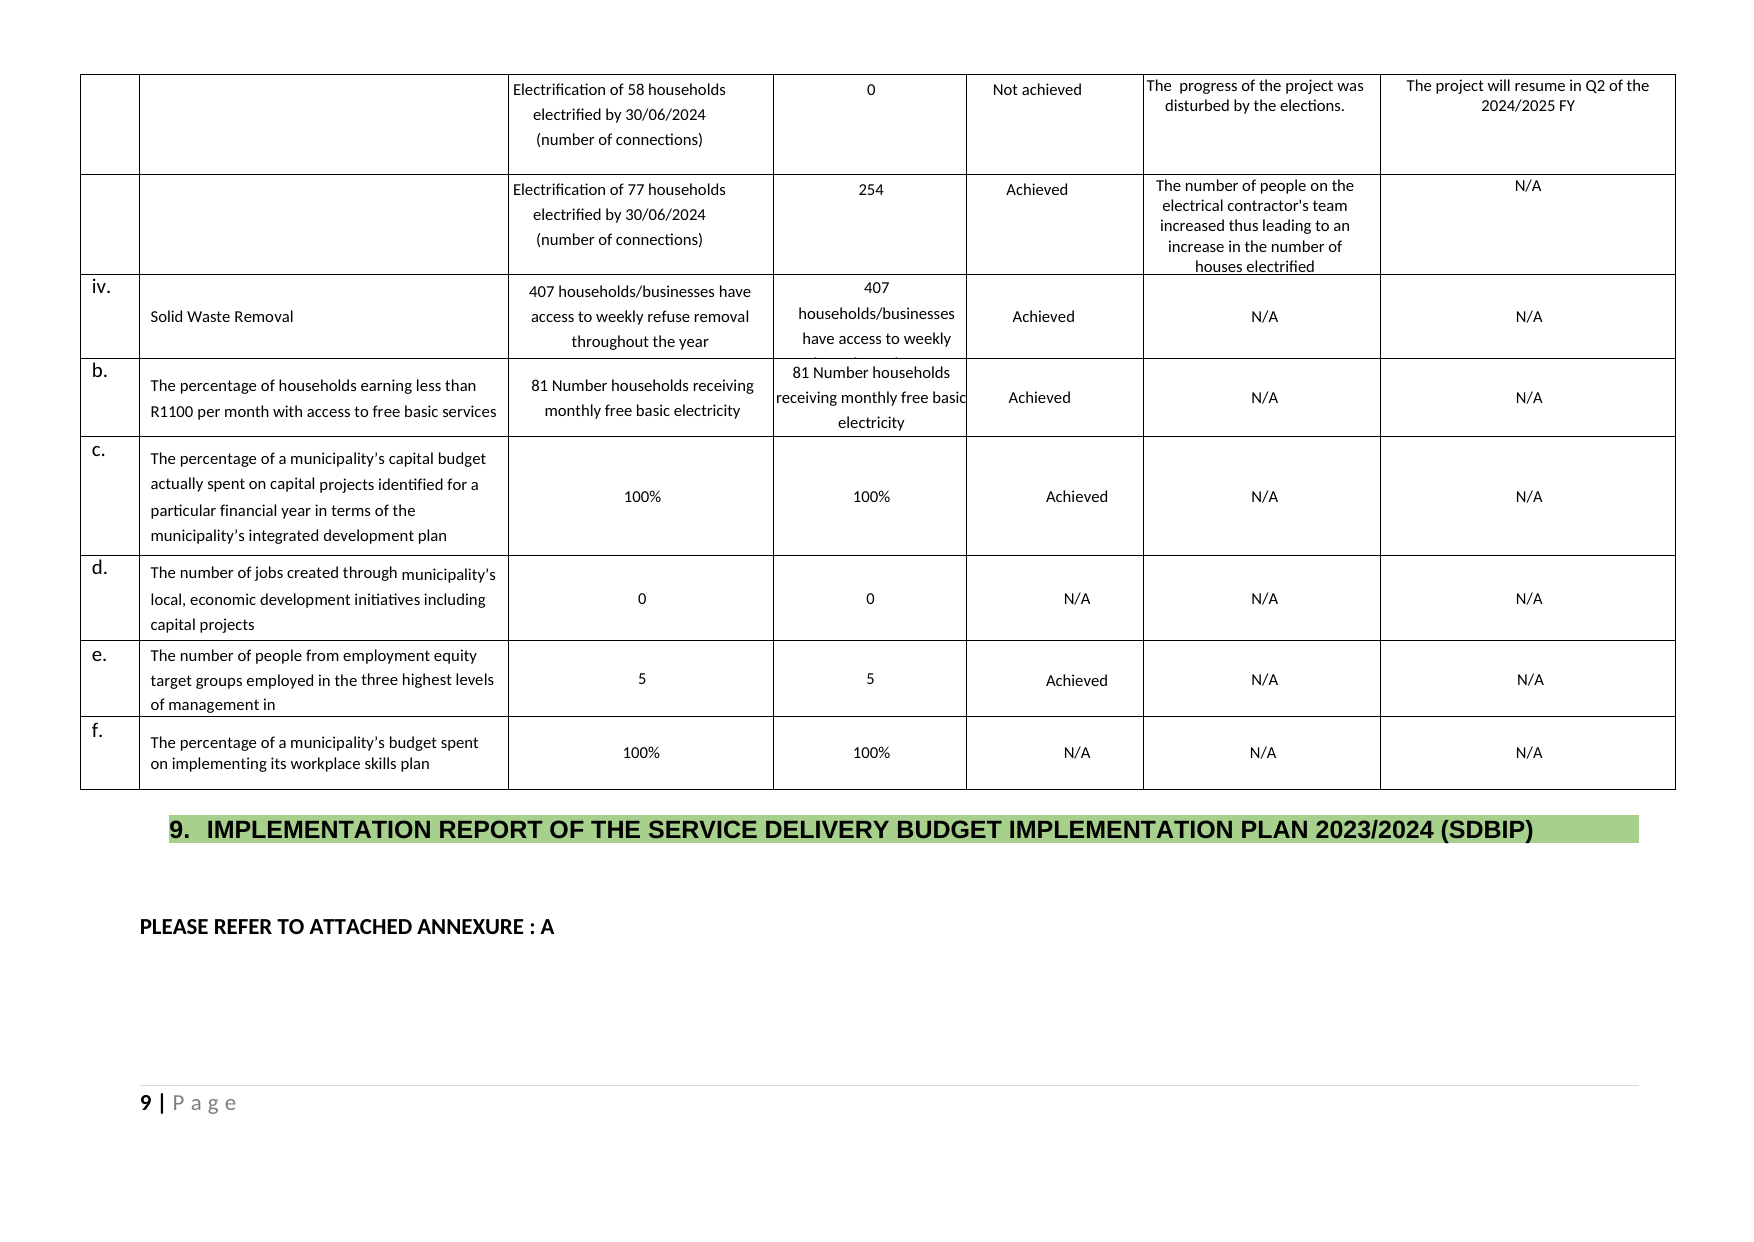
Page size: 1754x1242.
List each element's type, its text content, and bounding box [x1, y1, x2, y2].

table_cell 0 [774, 556, 966, 640]
table_cell N/A [1144, 717, 1380, 789]
table_cell [140, 175, 508, 274]
table_cell The percentage of households earning less than R1100 per month with access to free basic services [140, 359, 508, 436]
table_cell The project will resume in Q2 of the 2024/2025 FY [1381, 75, 1675, 174]
table_cell N/A [1381, 556, 1675, 640]
table_cell 100% [774, 437, 966, 554]
table_cell Achieved [967, 641, 1143, 716]
table_cell 0 [509, 556, 773, 640]
table_cell N/A [1381, 717, 1675, 789]
table_cell The progress of the project was disturbed by the elections. [1144, 75, 1380, 174]
table_cell Achieved [967, 275, 1143, 358]
table_cell 100% [509, 437, 773, 554]
table_cell N/A [1381, 437, 1675, 554]
table_cell f. [81, 717, 139, 789]
table_cell iv. [81, 275, 139, 358]
table_cell 5 [509, 641, 773, 716]
table_cell N/A [1381, 275, 1675, 358]
table_cell 100% [774, 717, 966, 789]
table_cell [81, 175, 139, 274]
table_cell c. [81, 437, 139, 554]
table_cell 5 [774, 641, 966, 716]
table_cell d. [81, 556, 139, 640]
table_cell The number of jobs created through municipality’s local, economic development initiatives including capital projects [140, 556, 508, 640]
table_cell Electrification of 77 households electrified by 30/06/2024 (number of connections) [509, 175, 773, 274]
table_cell Not achieved [967, 75, 1143, 174]
table_cell N/A [1144, 359, 1380, 436]
table_cell 254 [774, 175, 966, 274]
table_cell N/A [1381, 641, 1675, 716]
table_cell The percentage of a municipality’s capital budget actually spent on capital projects identified for a particular financial year in terms of the municipality’s integrated development plan [140, 437, 508, 554]
table_cell N/A [1144, 437, 1380, 554]
table_cell N/A [1144, 641, 1380, 716]
table_cell N/A [967, 717, 1143, 789]
table_cell N/A [1144, 556, 1380, 640]
table_cell The number of people on the electrical contractor's team increased thus leading to an increase in the number of houses electrified [1144, 175, 1380, 274]
table_cell 407 households/businesses have access to weekly refuse removal throughout the year [509, 275, 773, 358]
table_cell [140, 75, 508, 174]
table_cell 81 Number households receiving monthly free basic electricity [509, 359, 773, 436]
table_cell Electrification of 58 households electrified by 30/06/2024 (number of connections) [509, 75, 773, 174]
table_cell Solid Waste Removal [140, 275, 508, 358]
table_cell The number of people from employment equity target groups employed in the three highest levels of management in compliance with a municipality’s approved employment equity plan [140, 641, 508, 716]
table_cell N/A [967, 556, 1143, 640]
table_cell N/A [1381, 175, 1675, 274]
table_cell [81, 75, 139, 174]
text PLEASE REFER TO ATTACHED ANNEXURE : A [139, 912, 1639, 940]
table_cell N/A [1144, 275, 1380, 358]
table_cell The percentage of a municipality’s budget spent on implementing its workplace skills plan [140, 717, 508, 789]
table_cell N/A [1381, 359, 1675, 436]
table_cell e. [81, 641, 139, 716]
table_cell 100% [509, 717, 773, 789]
table_cell b. [81, 359, 139, 436]
table_cell 407 households/businesses have access to weekly throughout the year [774, 275, 966, 358]
table_cell Achieved [967, 359, 1143, 436]
table_cell Achieved [967, 437, 1143, 554]
table_cell Achieved [967, 175, 1143, 274]
table_cell 81 Number households receiving monthly free basic electricity [774, 359, 966, 436]
subtitle IMPLEMENTATION REPORT OF THE SERVICE DELIVERY BUDGET IMPLEMENTATION PLAN 2023/2024 (SDBIP) [169, 815, 1639, 843]
table_cell 0 [774, 75, 966, 174]
